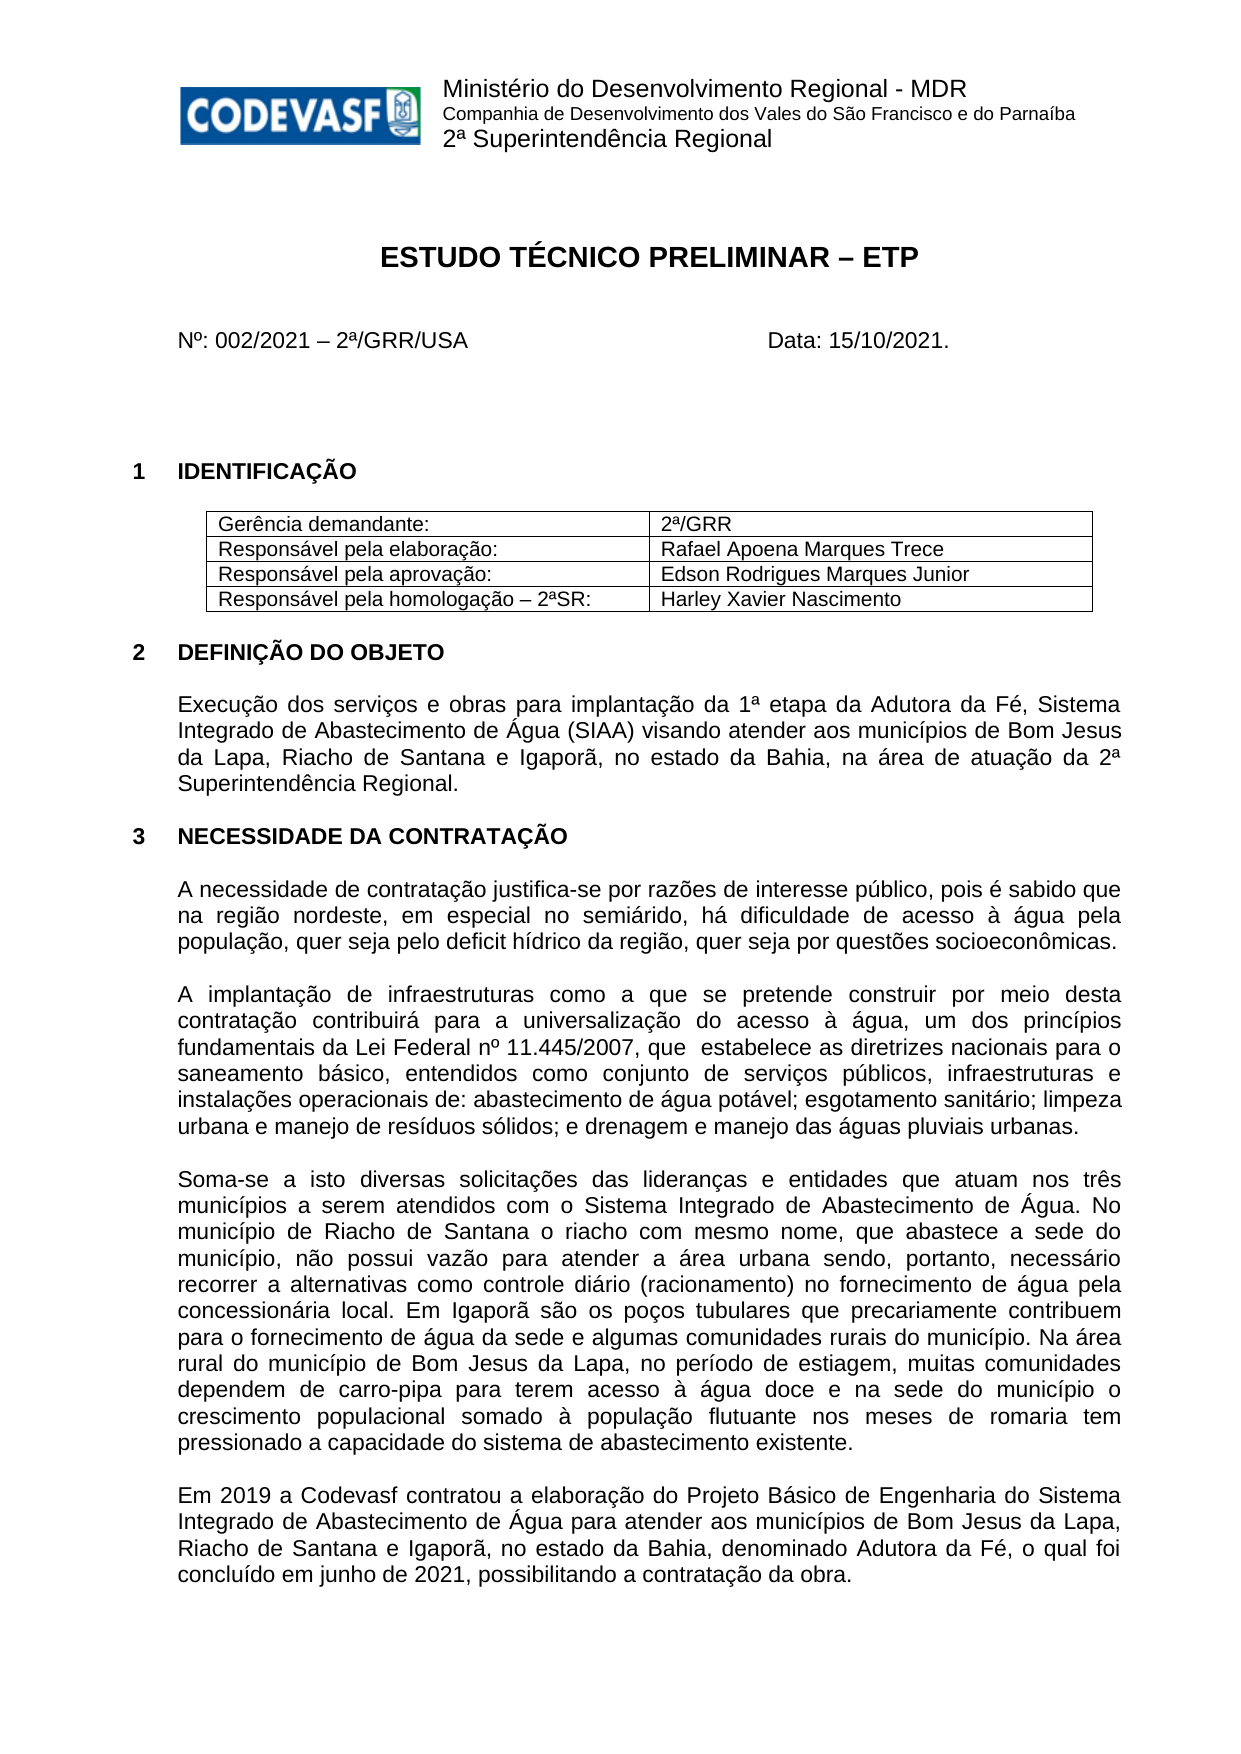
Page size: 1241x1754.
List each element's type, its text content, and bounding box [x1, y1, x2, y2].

text Soma-se a isto diversas solicitações das lideranças e entidades que atuam nos três municípios a serem atendidos com o Sistema Integrado de Abastecimento de Água. No município de Riacho de Santana o riacho com mesmo nome, que abastece a sede do município, não possui vazão para atender a área urbana sendo, portanto, necessário recorrer a alternativas como controle diário (racionamento) no fornecimento de água pela concessionária local. Em Igaporã são os poços tubulares que precariamente contribuem para o fornecimento de água da sede e algumas comunidades rurais do município. Na área rural do município de Bom Jesus da Lapa, no período de estiagem, muitas comunidades dependem de carro-pipa para terem acesso à água doce e na sede do município o crescimento populacional somado à população flutuante nos meses de romaria tem pressionado a capacidade do sistema de abastecimento existente. [177, 1166, 1122, 1455]
picture [180, 87, 421, 145]
text ESTUDO TÉCNICO PRELIMINAR – ETP [177, 240, 1122, 274]
text Execução dos serviços e obras para implantação da 1ª etapa da Adutora da Fé, Sistema Integrado de Abastecimento de Água (SIAA) visando atender aos municípios de Bom Jesus da Lapa, Riacho de Santana e Igaporã, no estado da Bahia, na área de atuação da 2ª Superintendência Regional. [177, 691, 1122, 797]
table_cell Responsável pela elaboração: [207, 537, 649, 561]
table_cell Responsável pela aprovação: [207, 562, 649, 586]
table_cell Responsável pela homologação – 2ªSR: [207, 587, 649, 611]
text A implantação de infraestruturas como a que se pretende construir por meio desta contratação contribuirá para a universalização do acesso à água, um dos princípios fundamentais da Lei Federal nº 11.445/2007, que estabelece as diretrizes nacionais para o saneamento básico, entendidos como conjunto de serviços públicos, infraestruturas e instalações operacionais de: abastecimento de água potável; esgotamento sanitário; limpeza urbana e manejo de resíduos sólidos; e drenagem e manejo das águas pluviais urbanas. [177, 981, 1122, 1139]
text Nº: 002/2021 – 2ª/GRR/USA Data: 15/10/2021. [177, 327, 1122, 353]
table_cell Harley Xavier Nascimento [650, 587, 1092, 611]
subtitle NECESSIDADE DA CONTRATAÇÃO [132, 823, 1122, 849]
table_cell Edson Rodrigues Marques Junior [650, 562, 1092, 586]
text A necessidade de contratação justifica-se por razões de interesse público, pois é sabido que na região nordeste, em especial no semiárido, há dificuldade de acesso à água pela população, quer seja pelo deficit hídrico da região, quer seja por questões socioeconômicas. [177, 876, 1122, 955]
subtitle DEFINIÇÃO DO OBJETO [132, 638, 1122, 665]
table_header 2ª/GRR [650, 512, 1092, 536]
text Em 2019 a Codevasf contratou a elaboração do Projeto Básico de Engenharia do Sistema Integrado de Abastecimento de Água para atender aos municípios de Bom Jesus da Lapa, Riacho de Santana e Igaporã, no estado da Bahia, denominado Adutora da Fé, o qual foi concluído em junho de 2021, possibilitando a contratação da obra. [177, 1482, 1122, 1587]
table_cell Rafael Apoena Marques Trece [650, 537, 1092, 561]
subtitle IDENTIFICAÇÃO [132, 458, 1122, 485]
table_header Gerência demandante: [207, 512, 649, 536]
